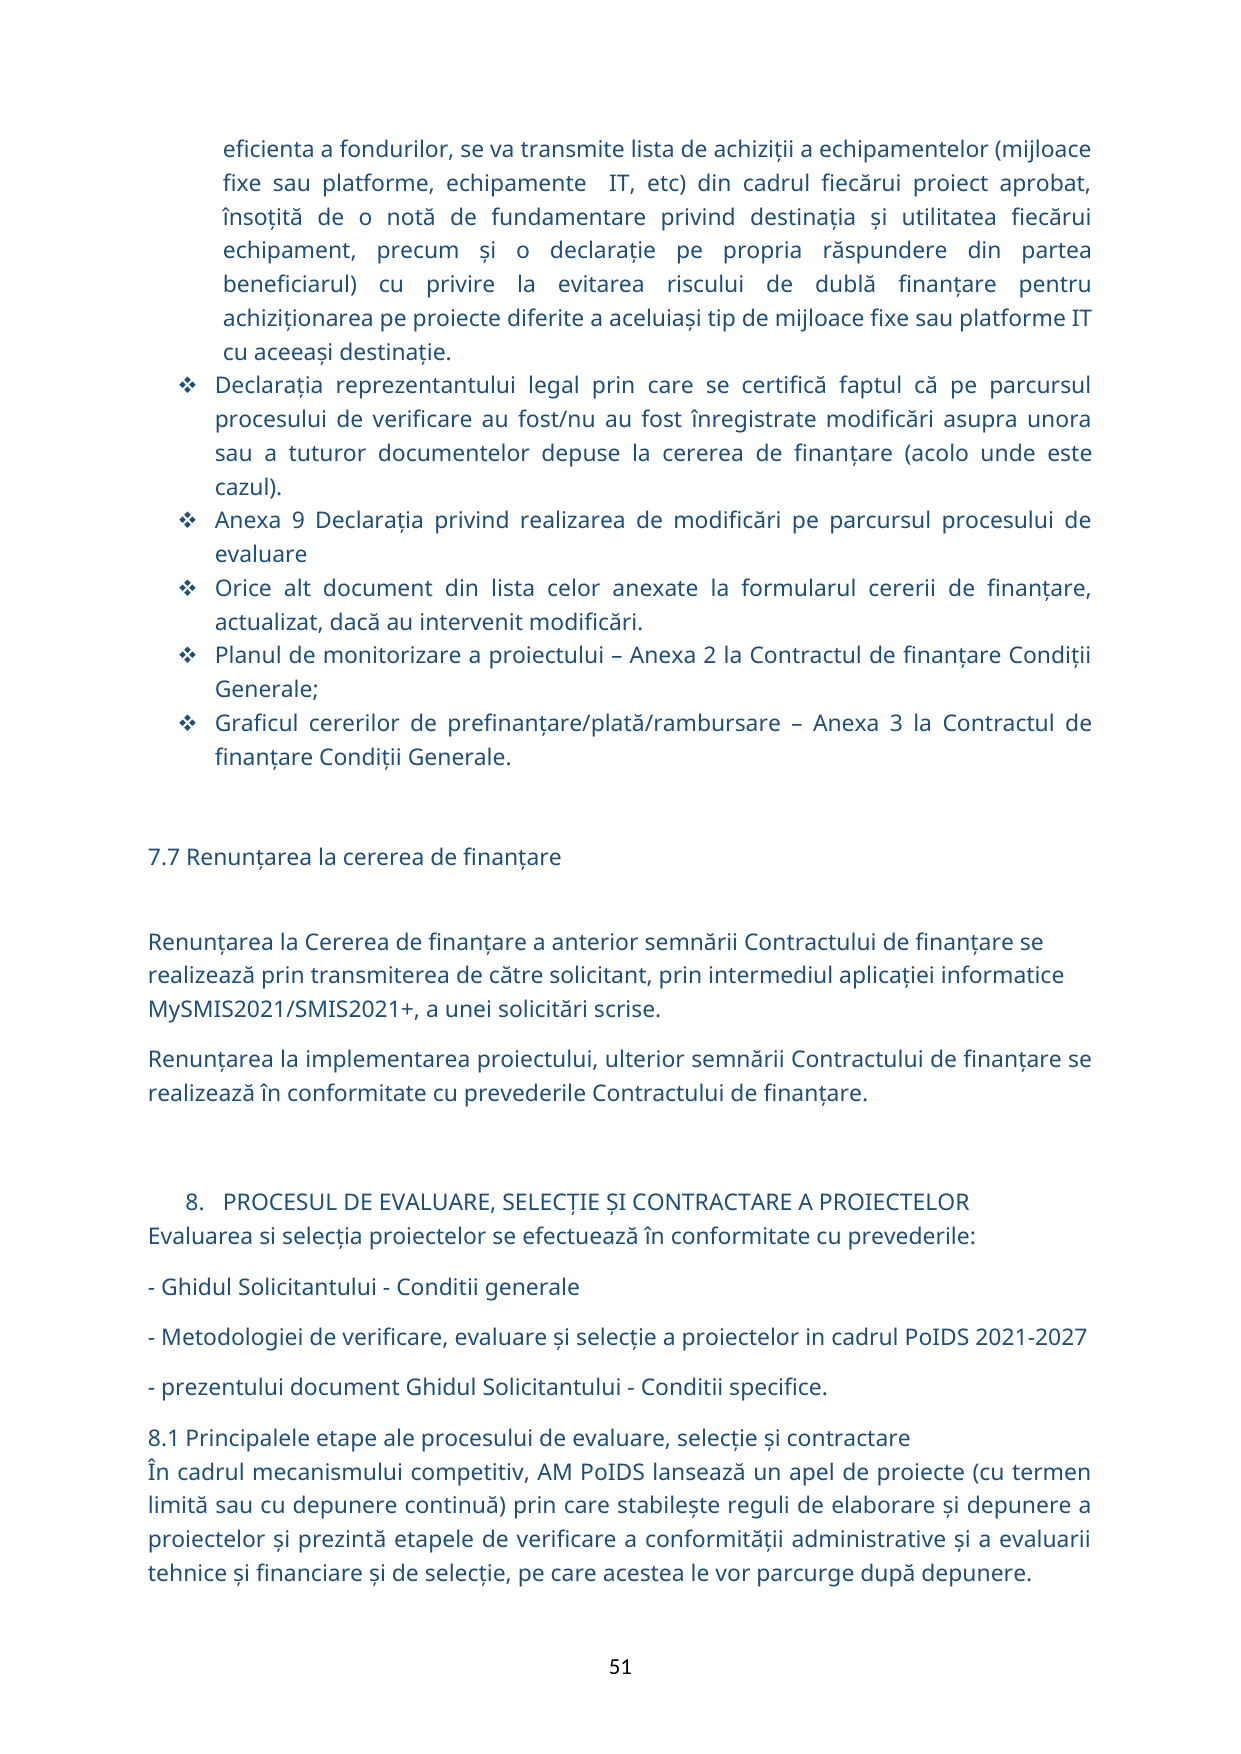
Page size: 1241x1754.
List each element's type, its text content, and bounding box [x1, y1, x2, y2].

text Renunțarea la Cererea de finanțare a anterior semnării Contractului de finanțare se realizează prin transmiterea de către solicitant, prin intermediul aplicației informatice MySMIS2021/SMIS2021+, a unei solicitări scrise. [148, 925, 1093, 1024]
list Orice alt document din lista celor anexate la formularul cererii de finanțare, actualizat, dacă au intervenit modificări. [177, 572, 1093, 637]
text Renunțarea la implementarea proiectului, ulterior semnării Contractului de finanțare se realizează în conformitate cu prevederile Contractului de finanțare. [148, 1043, 1093, 1108]
text - prezentului document Ghidul Solicitantului - Conditii specifice. [148, 1371, 1093, 1402]
text Evaluarea si selecția proiectelor se efectuează în conformitate cu prevederile: [148, 1220, 1093, 1251]
list Declaraţia reprezentantului legal prin care se certifică faptul că pe parcursul procesului de verificare au fost/nu au fost înregistrate modificări asupra unora sau a tuturor documentelor depuse la cererea de finanţare (acolo unde este cazul). [177, 369, 1093, 502]
list Anexa 9 Declaraţia privind realizarea de modificări pe parcursul procesului de evaluare [177, 504, 1093, 569]
text - Metodologiei de verificare, evaluare și selecție a proiectelor in cadrul PoIDS 2021-2027 [148, 1321, 1093, 1352]
list Planul de monitorizare a proiectului – Anexa 2 la Contractul de finanțare Condiții Generale; [177, 639, 1093, 704]
subtitle PROCESUL DE EVALUARE, SELECȚIE ȘI CONTRACTARE A PROIECTELOR [185, 1186, 1093, 1217]
text În cadrul mecanismului competitiv, AM PoIDS lansează un apel de proiecte (cu termen limită sau cu depunere continuă) prin care stabilește reguli de elaborare și depunere a proiectelor și prezintă etapele de verificare a conformității administrative și a evaluarii tehnice și financiare și de selecție, pe care acestea le vor parcurge după depunere. [148, 1455, 1093, 1588]
subtitle Principalele etape ale procesului de evaluare, selecție și contractare [148, 1422, 1093, 1453]
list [185, 133, 1093, 367]
subtitle 7.7 Renunțarea la cererea de finanțare [148, 841, 1093, 872]
text - Ghidul Solicitantului - Conditii generale [148, 1270, 1093, 1302]
list Graficul cererilor de prefinanțare/plată/rambursare – Anexa 3 la Contractul de finanțare Condiții Generale. [177, 707, 1093, 772]
